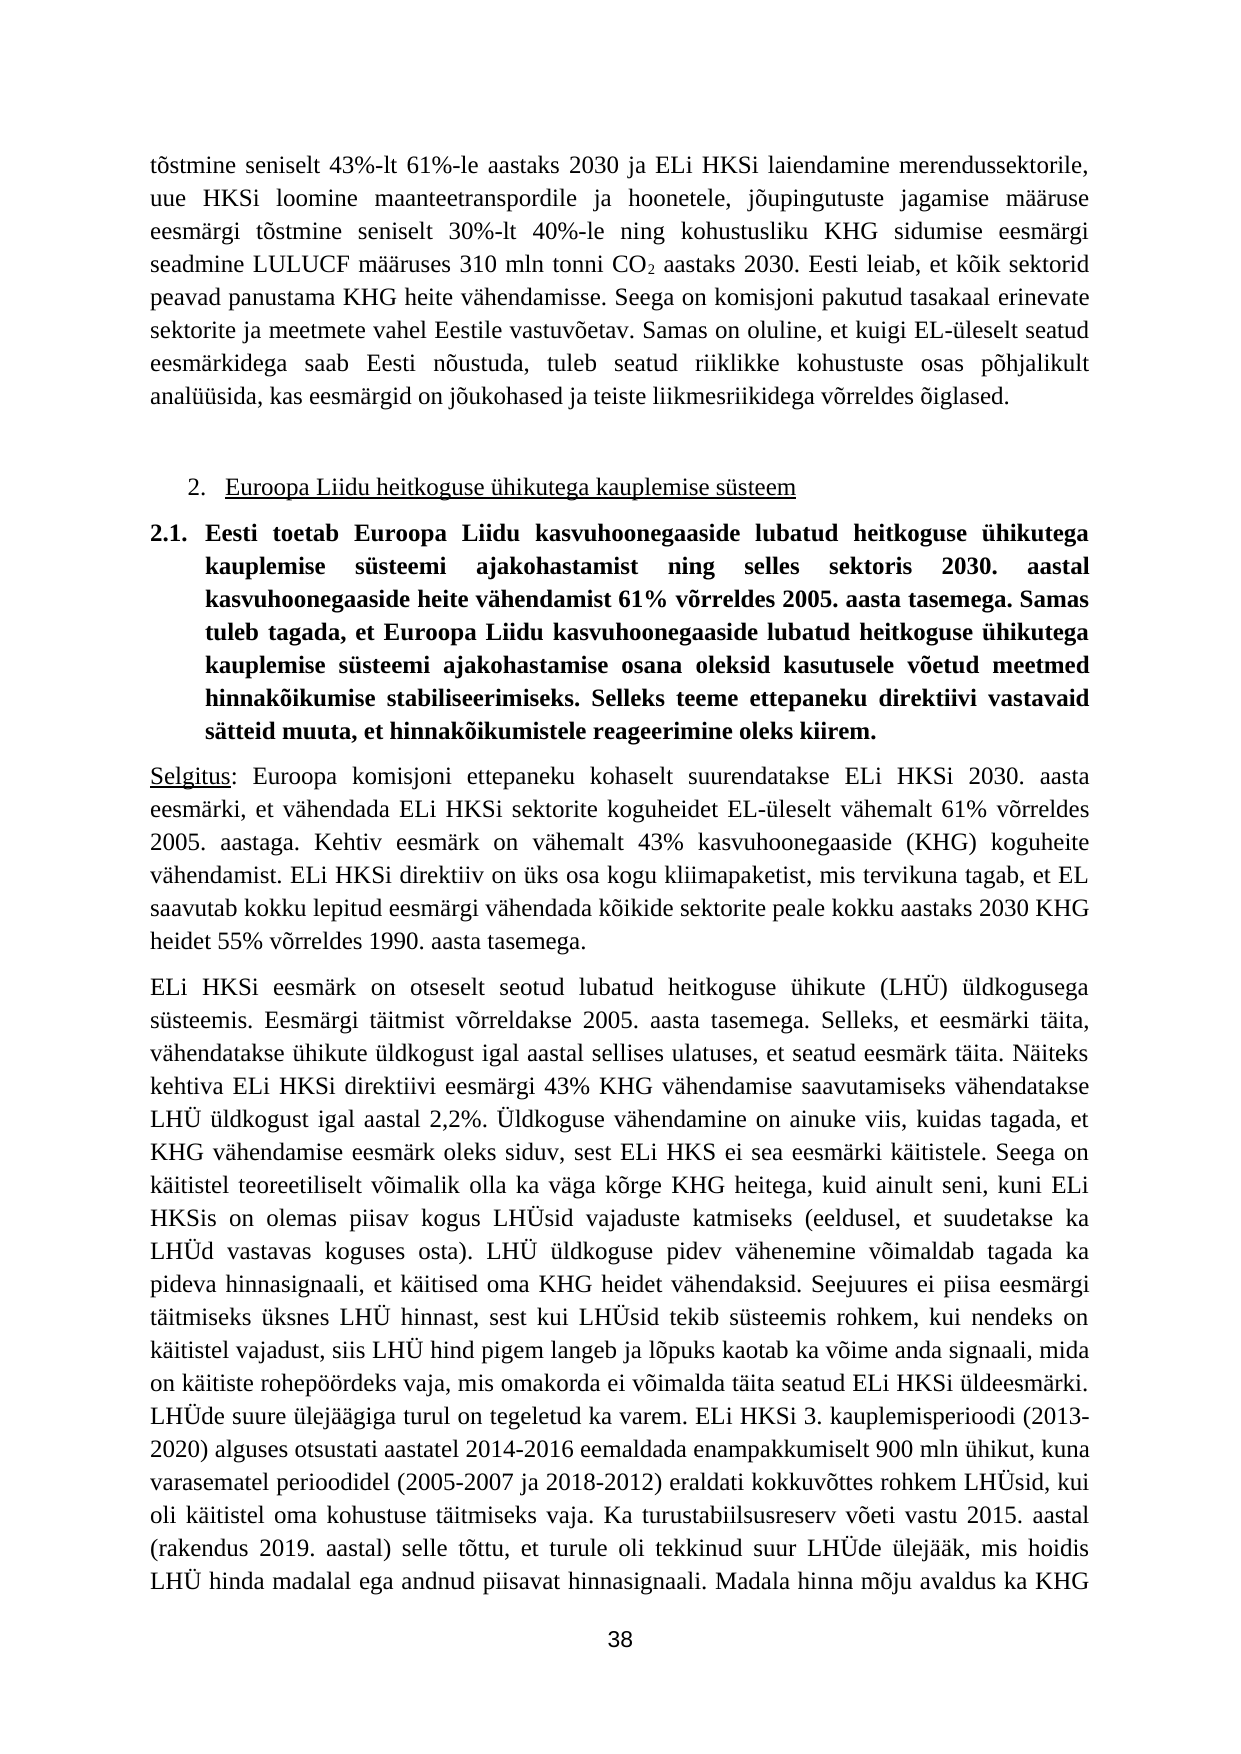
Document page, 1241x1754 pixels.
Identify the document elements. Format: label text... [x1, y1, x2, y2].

list Eesti toetab Euroopa Liidu kasvuhoonegaaside lubatud heitkoguse ühikutega kauplemise süsteemi ajakohastamist ning selles sektoris 2030. aastal kasvuhoonegaaside heite vähendamist 61% võrreldes 2005. aasta tasemega. Samas tuleb tagada, et Euroopa Liidu kasvuhoonegaaside lubatud heitkoguse ühikutega kauplemise süsteemi ajakohastamise osana oleksid kasutusele võetud meetmed hinnakõikumise stabiliseerimiseks. Selleks teeme ettepaneku direktiivi vastavaid sätteid muuta, et hinnakõikumistele reageerimine oleks kiirem. [150, 518, 1090, 744]
subtitle Euroopa Liidu heitkoguse ühikutega kauplemise süsteem [187, 472, 1090, 501]
text Selgitus: Euroopa komisjoni ettepaneku kohaselt suurendatakse ELi HKSi 2030. aasta eesmärki, et vähendada ELi HKSi sektorite koguheidet EL-üleselt vähemalt 61% võrreldes 2005. aastaga. Kehtiv eesmärk on vähemalt 43% kasvuhoonegaaside (KHG) koguheite vähendamist. ELi HKSi direktiiv on üks osa kogu kliimapaketist, mis tervikuna tagab, et EL saavutab kokku lepitud eesmärgi vähendada kõikide sektorite peale kokku aastaks 2030 KHG heidet 55% võrreldes 1990. aasta tasemega. [150, 761, 1090, 955]
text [150, 150, 1090, 410]
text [150, 972, 1090, 1595]
